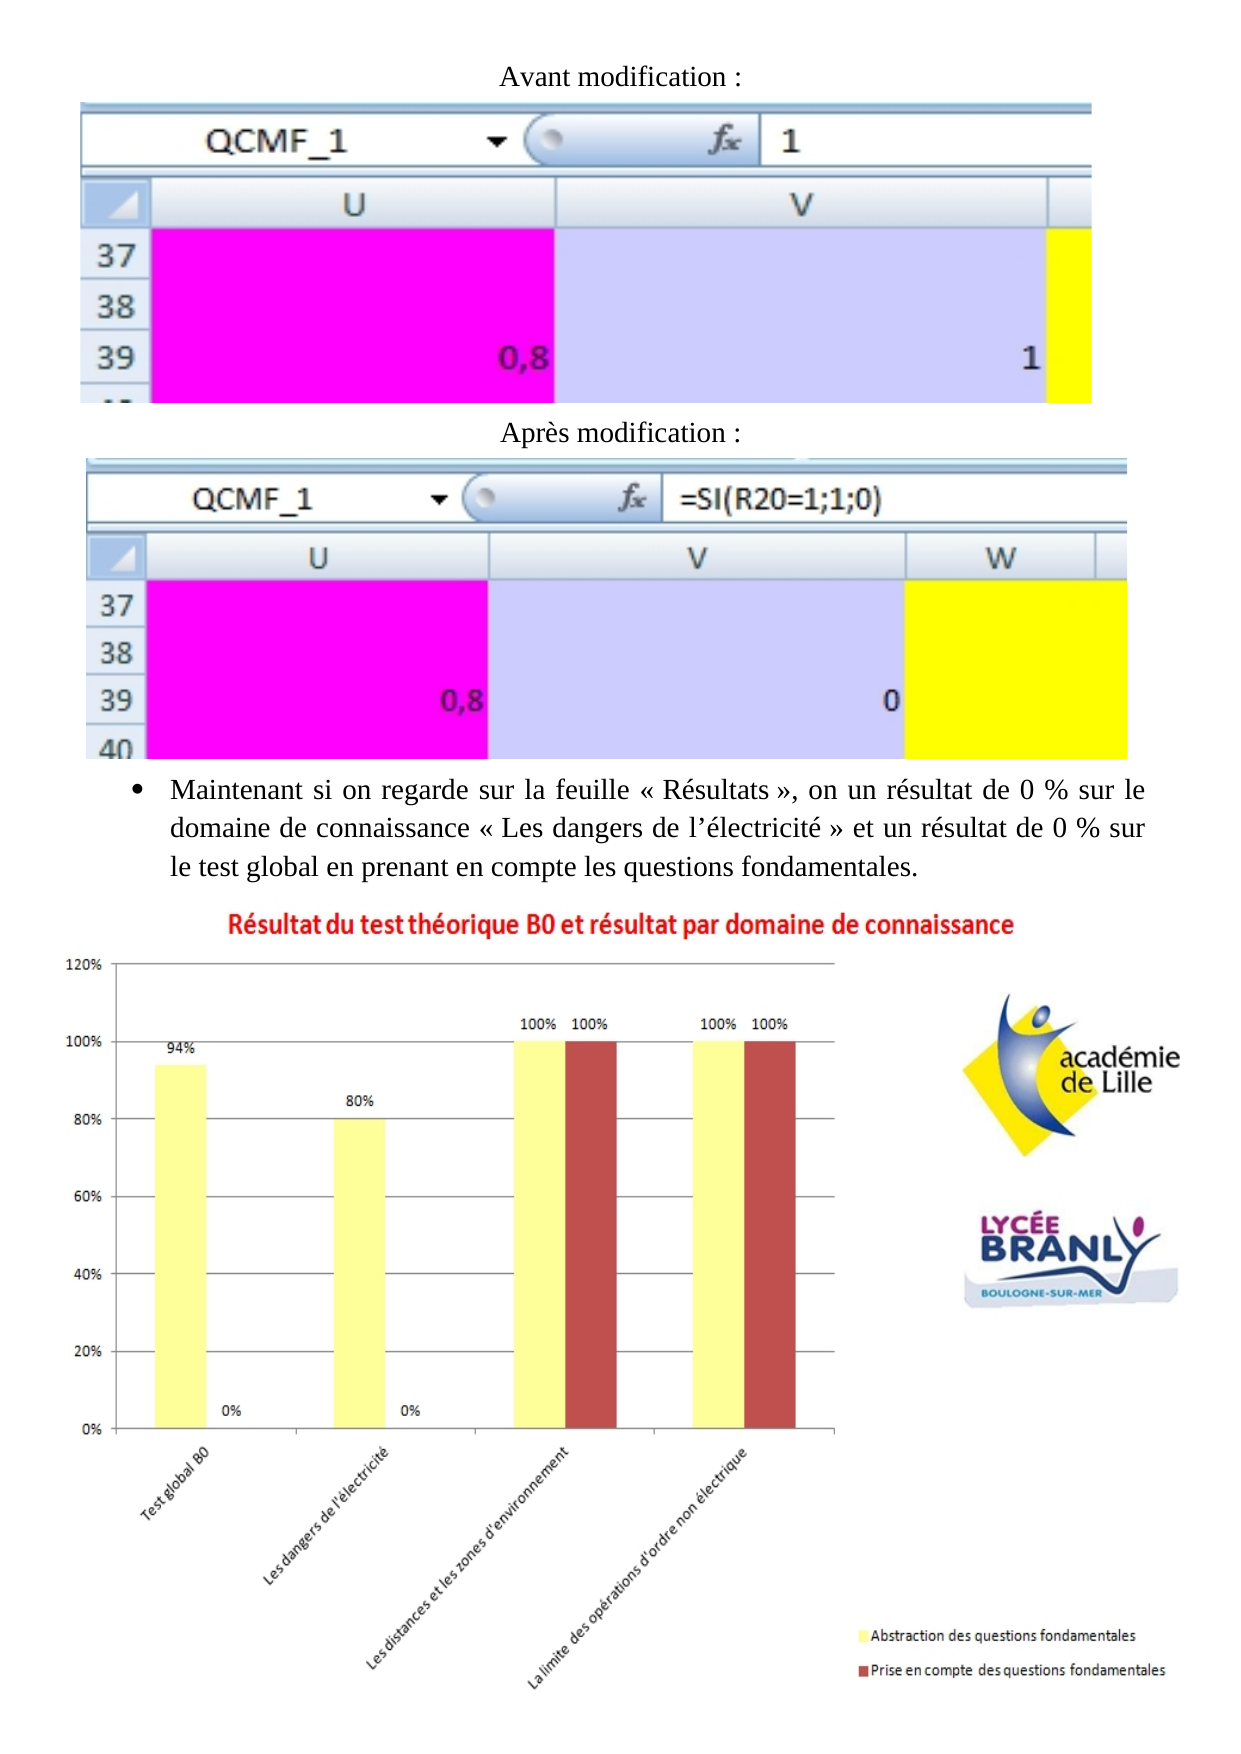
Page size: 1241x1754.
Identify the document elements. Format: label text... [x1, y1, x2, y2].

list Maintenant si on regarde sur la feuille « Résultats », on un résultat de 0 % sur le domaine de connaissance « Les dangers de l’électricité » et un résultat de 0 % sur le test global en prenant en compte les questions fondamentales. [132, 772, 1146, 882]
picture [80, 102, 1092, 403]
picture [86, 458, 1128, 759]
text Après modification : [95, 416, 1146, 449]
picture [62, 897, 1181, 1698]
text Avant modification : [95, 59, 1146, 93]
